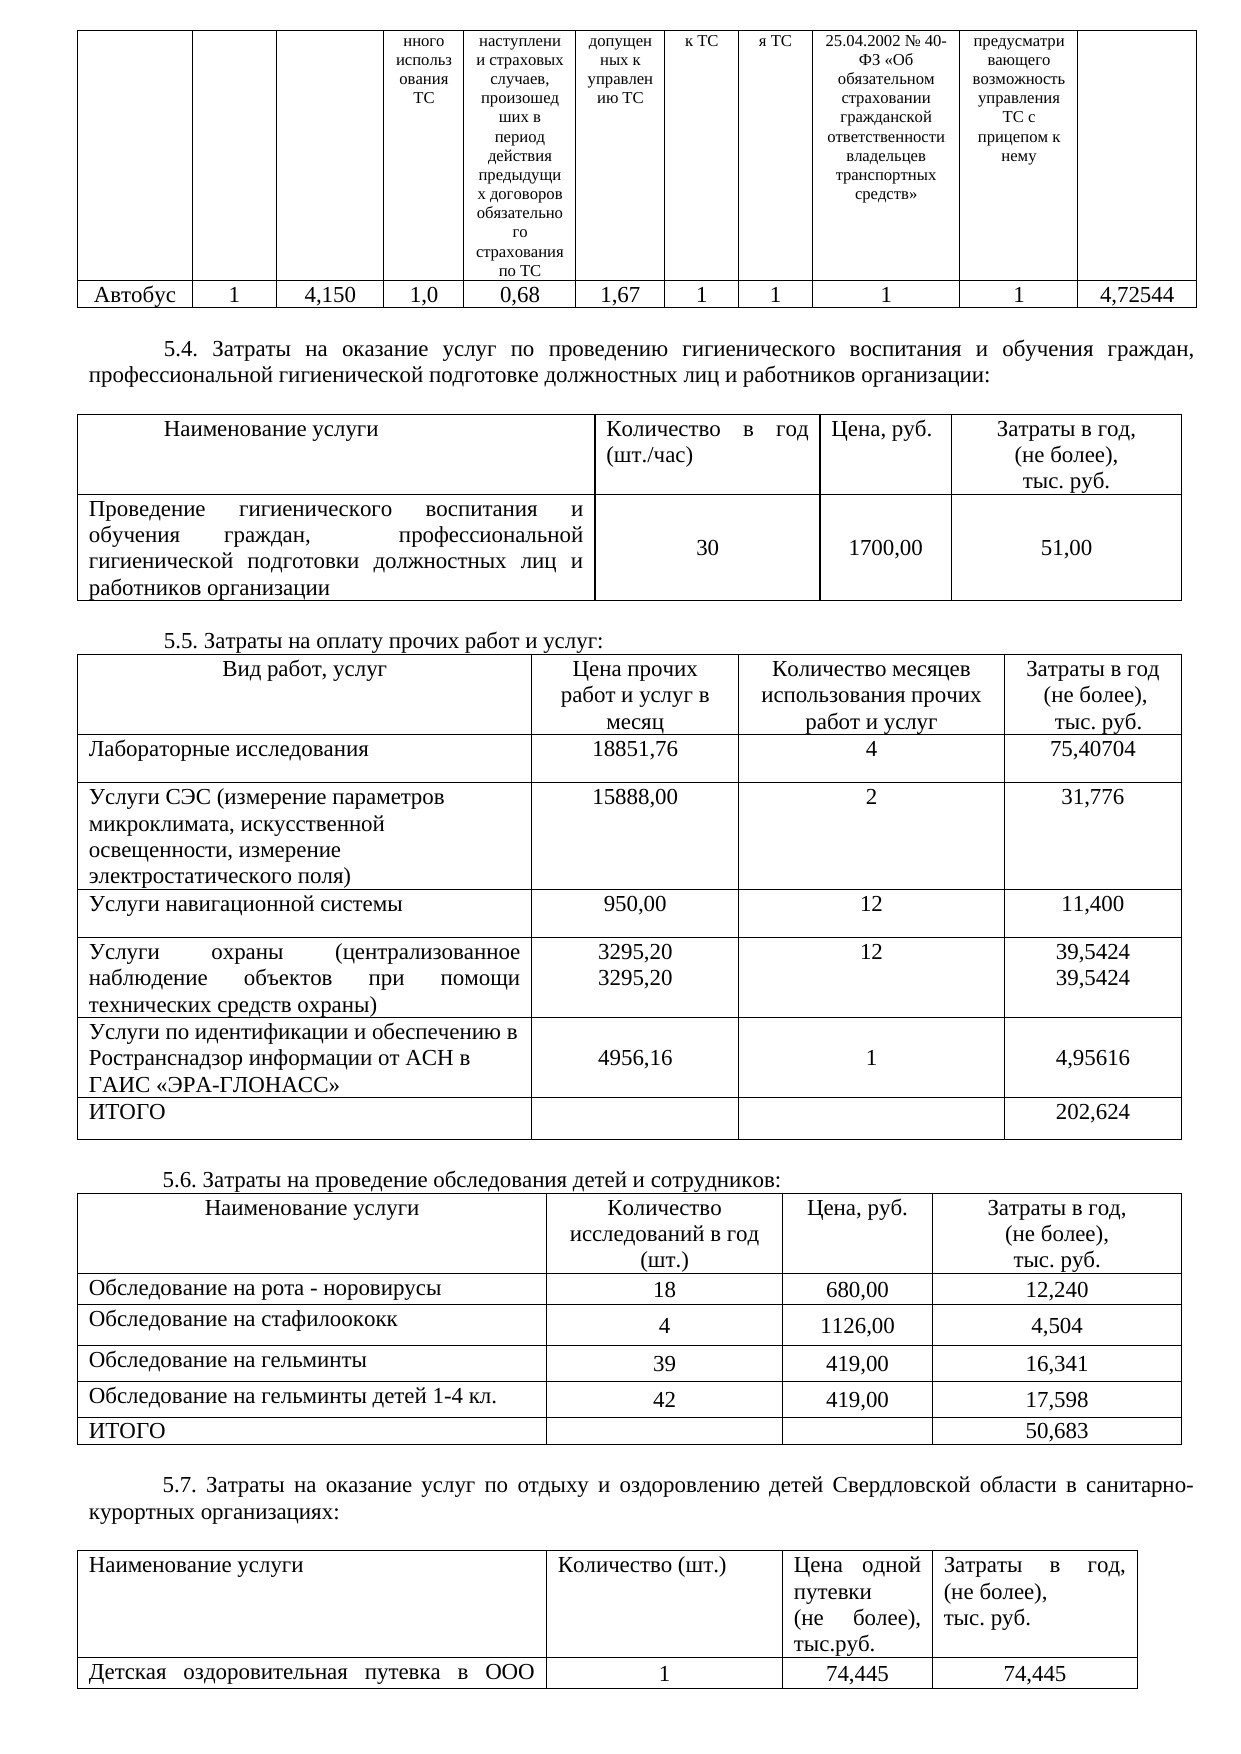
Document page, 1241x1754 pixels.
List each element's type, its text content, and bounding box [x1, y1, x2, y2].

table_header Количество в год (шт./час) [596, 415, 819, 494]
table_cell 39,5424 39,5424 [1005, 938, 1181, 1017]
table_cell [739, 1098, 1004, 1139]
table_cell 4,150 [277, 281, 383, 307]
table_cell ИТОГО [78, 1418, 546, 1444]
table_cell 1 [739, 1018, 1004, 1097]
table_cell [783, 1418, 932, 1444]
table_header Цена прочих работ и услуг в месяц [532, 655, 738, 734]
table_cell 950,00 [532, 890, 738, 937]
table_cell 30 [596, 495, 819, 600]
table_cell Лабораторные исследования [78, 735, 531, 782]
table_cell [78, 1658, 546, 1688]
table_cell 17,598 [933, 1382, 1181, 1417]
text 5.6. Затраты на проведение обследования детей и сотрудников: [89, 1166, 1196, 1193]
table_header Цена, руб. [783, 1194, 932, 1273]
table_cell 4956,16 [532, 1018, 738, 1097]
table_cell 1,67 [576, 281, 664, 307]
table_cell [739, 31, 812, 280]
table_cell 42 [547, 1382, 782, 1417]
table_header Наименование услуги [78, 1551, 546, 1657]
table_cell 419,00 [783, 1382, 932, 1417]
table_cell 680,00 [783, 1274, 932, 1304]
table_header Количество исследований в год (шт.) [547, 1194, 782, 1273]
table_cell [813, 31, 959, 280]
table_header Затраты в год, (не более), тыс. руб. [933, 1551, 1137, 1657]
table_header Затраты в год, (не более), тыс. руб. [952, 415, 1181, 494]
table_header Наименование услуги [78, 1194, 546, 1273]
table_cell 1700,00 [821, 495, 951, 600]
table_header Цена, руб. [821, 415, 951, 494]
table_cell 4 [739, 735, 1004, 782]
table_header Количество месяцев использования прочих работ и услуг [739, 655, 1004, 734]
table_cell Услуги навигационной системы [78, 890, 531, 937]
table_cell 1126,00 [783, 1305, 932, 1345]
table_cell Обследование на гельминты [78, 1346, 546, 1381]
table_cell 0,68 [464, 281, 575, 307]
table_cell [576, 31, 664, 280]
table_cell Проведение гигиенического воспитания и обучения граждан, профессиональной гигиенической подготовки должностных лиц и работников организации [78, 495, 594, 600]
table_cell 4,504 [933, 1305, 1181, 1345]
table_header Наименование услуги [78, 415, 594, 494]
table_cell 18851,76 [532, 735, 738, 782]
table_cell Услуги охраны (централизованное наблюдение объектов при помощи технических средств охраны) [78, 938, 531, 1017]
table_cell 74,445 [783, 1658, 932, 1688]
table_cell Услуги СЭС (измерение параметров микроклимата, искусственной освещенности, измерение электростатического поля) [78, 783, 531, 889]
table_cell 12 [739, 938, 1004, 1017]
table_cell 12 [739, 890, 1004, 937]
table_cell Услуги по идентификации и обеспечению в Ространснадзор информации от АСН в ГАИС «ЭРА-ГЛОНАСС» [78, 1018, 531, 1097]
table_cell Обследование на рота - норовирусы [78, 1274, 546, 1304]
text 5.4. Затраты на оказание услуг по проведению гигиенического воспитания и обучения граждан, профессиональной гигиенической подготовке должностных лиц и работников организации: [89, 334, 1196, 387]
table_cell 1,0 [384, 281, 463, 307]
table_cell 74,445 [933, 1658, 1137, 1688]
table_cell 39 [547, 1346, 782, 1381]
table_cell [384, 31, 463, 280]
table_cell 1 [960, 281, 1077, 307]
text 5.5. Затраты на оплату прочих работ и услуг: [89, 628, 1196, 654]
table_cell [532, 1098, 738, 1139]
table_cell 50,683 [933, 1418, 1181, 1444]
table_header Вид работ, услуг [78, 655, 531, 734]
table_cell 51,00 [952, 495, 1181, 600]
table_cell 419,00 [783, 1346, 932, 1381]
table_cell Обследование на гельминты детей 1-4 кл. [78, 1382, 546, 1417]
table_cell [547, 1418, 782, 1444]
table_cell 2 [739, 783, 1004, 889]
table_cell 16,341 [933, 1346, 1181, 1381]
table_cell 202,624 [1005, 1098, 1181, 1139]
table_cell 4 [547, 1305, 782, 1345]
table_cell 31,776 [1005, 783, 1181, 889]
table_cell 75,40704 [1005, 735, 1181, 782]
table_cell 11,400 [1005, 890, 1181, 937]
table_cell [960, 31, 1077, 280]
table_cell 1 [193, 281, 276, 307]
table_header Затраты в год (не более), тыс. руб. [1005, 655, 1181, 734]
table_cell 1 [665, 281, 738, 307]
table_cell Обследование на стафилоококк [78, 1305, 546, 1345]
table_cell 18 [547, 1274, 782, 1304]
table_cell ИТОГО [78, 1098, 531, 1139]
table_cell 1 [547, 1658, 782, 1688]
table_cell 1 [739, 281, 812, 307]
table_cell 3295,20 3295,20 [532, 938, 738, 1017]
table_cell 12,240 [933, 1274, 1181, 1304]
table_cell 15888,00 [532, 783, 738, 889]
table_header Цена одной путевки (не более), тыс.руб. [783, 1551, 932, 1657]
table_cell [464, 31, 575, 280]
text 5.7. Затраты на оказание услуг по отдыху и оздоровлению детей Свердловской области в санитарно-курортных организациях: [89, 1471, 1196, 1524]
table_header Количество (шт.) [547, 1551, 782, 1657]
table_cell Автобус [78, 281, 192, 307]
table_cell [665, 31, 738, 280]
table_cell 1 [813, 281, 959, 307]
table_header Затраты в год, (не более), тыс. руб. [933, 1194, 1181, 1273]
table_cell 4,95616 [1005, 1018, 1181, 1097]
table_cell 4,72544 [1078, 281, 1196, 307]
